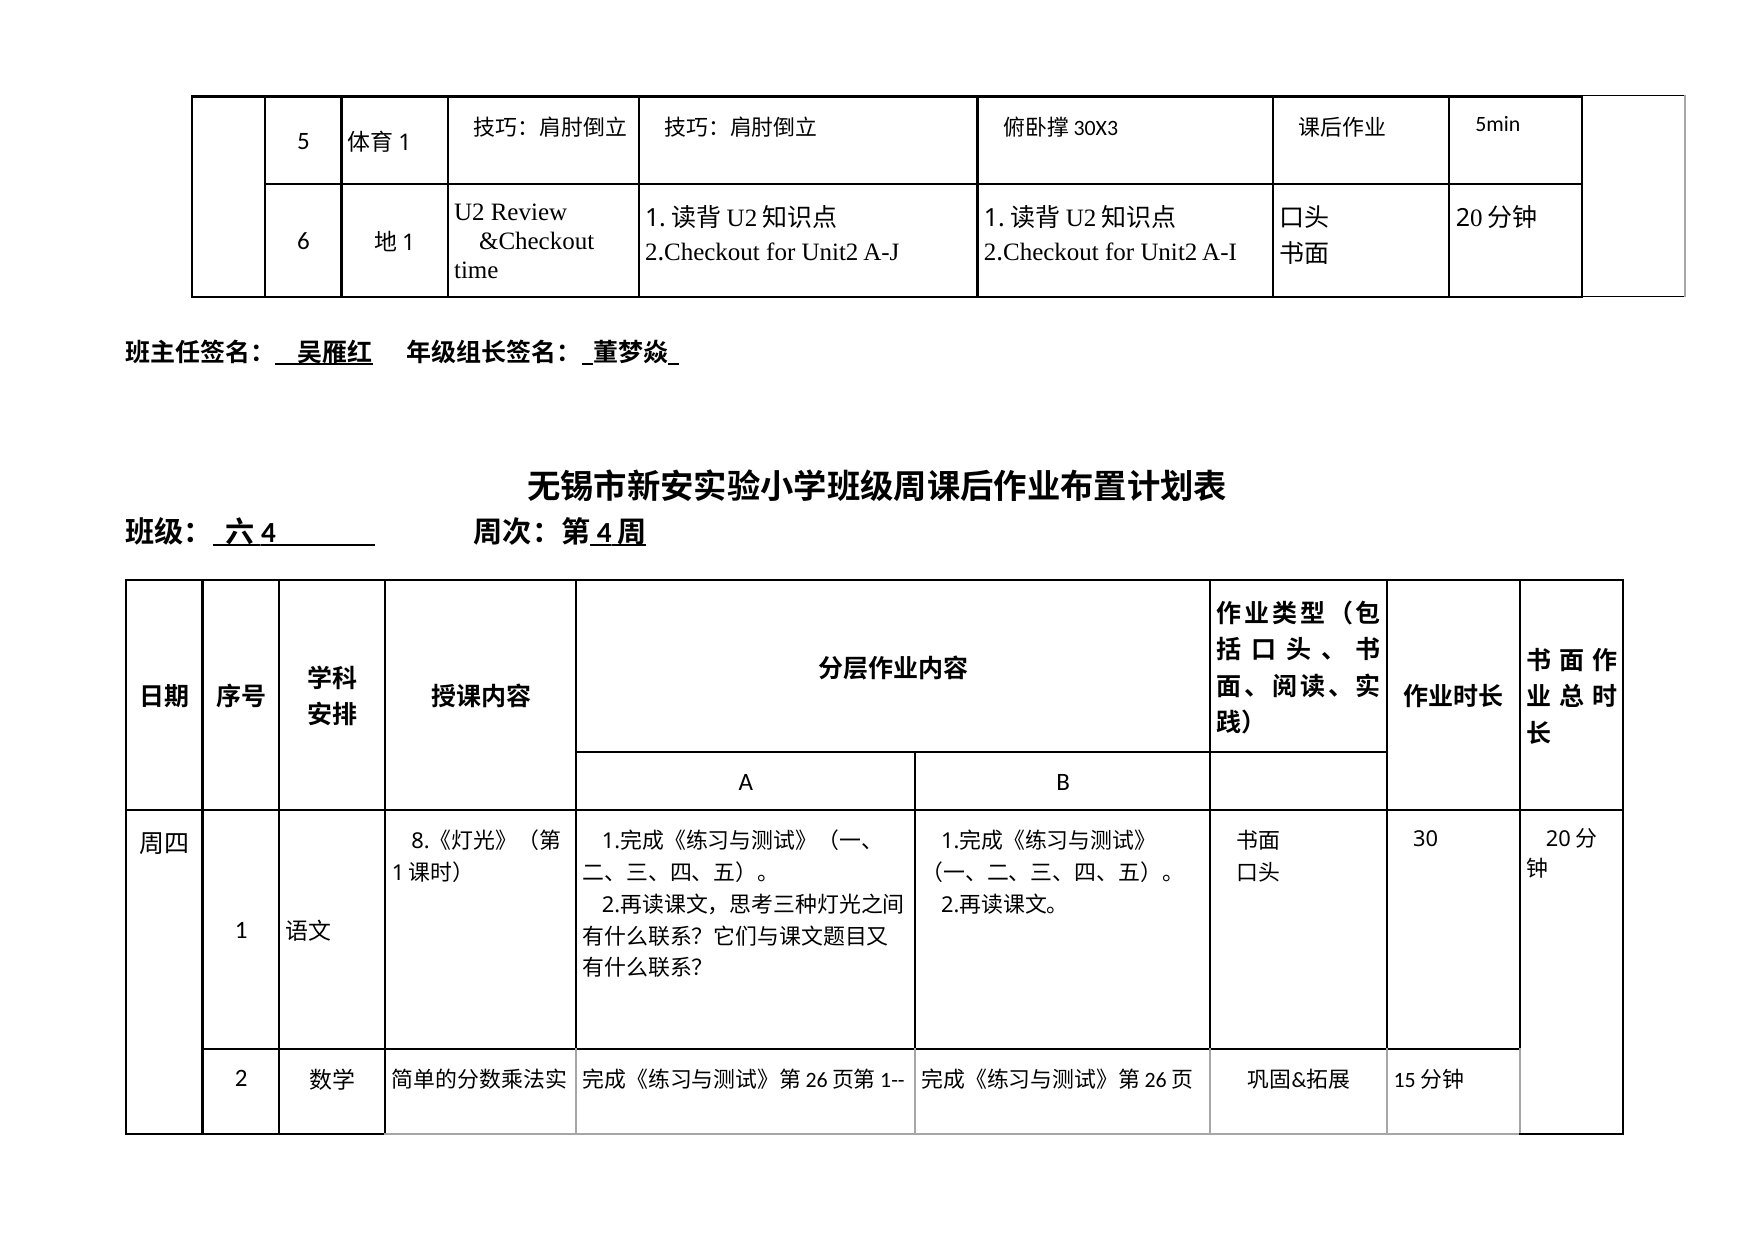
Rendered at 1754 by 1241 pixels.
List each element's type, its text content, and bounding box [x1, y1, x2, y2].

table_cell 30 [1388, 811, 1519, 1048]
table_header 作业时长 [1388, 581, 1519, 809]
table_cell 课后作业 [1274, 98, 1448, 183]
table_cell 1.完成《练习与测试》（一、二、三、四、五）。 2.再读课文。 [916, 811, 1209, 1048]
table_cell 技巧：肩肘倒立 [640, 98, 976, 183]
table_cell 2 [204, 1050, 278, 1133]
table_cell 1.完成《练习与测试》（一、二、三、四、五）。 2.再读课文，思考三种灯光之间有什么联系？它们与课文题目又有什么联系？ [577, 811, 914, 1048]
table_cell 简单的分数乘法实际问题（1） [386, 1050, 575, 1133]
table_header 书面作业总时长 [1521, 581, 1622, 809]
table_cell 俯卧撑30X3 [979, 98, 1272, 183]
table_cell 5min [1450, 98, 1581, 183]
table_cell 1. 读背U2知识点 2.Checkout for Unit2 A-I [979, 185, 1272, 296]
table_cell 巩固&拓展 预习 [1211, 1050, 1386, 1133]
table_cell 8.《灯光》（第1课时） [386, 811, 575, 1048]
table_cell B [916, 753, 1209, 809]
table_cell [1211, 753, 1386, 809]
text 班级： 六4 周次：第 4周 [125, 508, 1629, 551]
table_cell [577, 1050, 914, 1133]
table_cell 20分钟 [1450, 185, 1581, 296]
table_cell 5 [266, 98, 340, 183]
text 班主任签名： 吴雁红 年级组长签名： 董梦焱 [125, 332, 1629, 369]
table_cell 1. 读背U2知识点 2.Checkout for Unit2 A-J [640, 185, 976, 296]
table_cell 15分钟 [1388, 1050, 1519, 1133]
table_cell 数学 [280, 1050, 384, 1133]
table_header 作业类型（包括口头、书面、阅读、实践） [1211, 581, 1386, 751]
table_cell 1 [204, 811, 278, 1048]
table_cell 6 [266, 185, 340, 296]
table_cell 周四 [127, 811, 201, 1133]
table_cell 语文 [280, 811, 384, 1048]
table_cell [916, 1050, 1209, 1133]
table_cell 体育1 [343, 98, 447, 183]
table_header 分层作业内容 [577, 581, 1209, 751]
table_cell 技巧：肩肘倒立 [449, 98, 638, 183]
table_header 序号 [204, 581, 278, 809]
table_cell 20分钟 [1521, 811, 1622, 1133]
table_header 学科 安排 [280, 581, 384, 809]
table_cell 书面 口头 [1211, 811, 1386, 1048]
table_cell A [577, 753, 914, 809]
table_header 授课内容 [386, 581, 575, 809]
table_cell U2 Review &Checkout time [449, 185, 638, 296]
table_header 日期 [127, 581, 201, 809]
table_cell 口头 书面 [1274, 185, 1448, 296]
text 无锡市新安实验小学班级周课后作业布置计划表 [125, 460, 1629, 508]
table_cell 地1 [343, 185, 447, 296]
